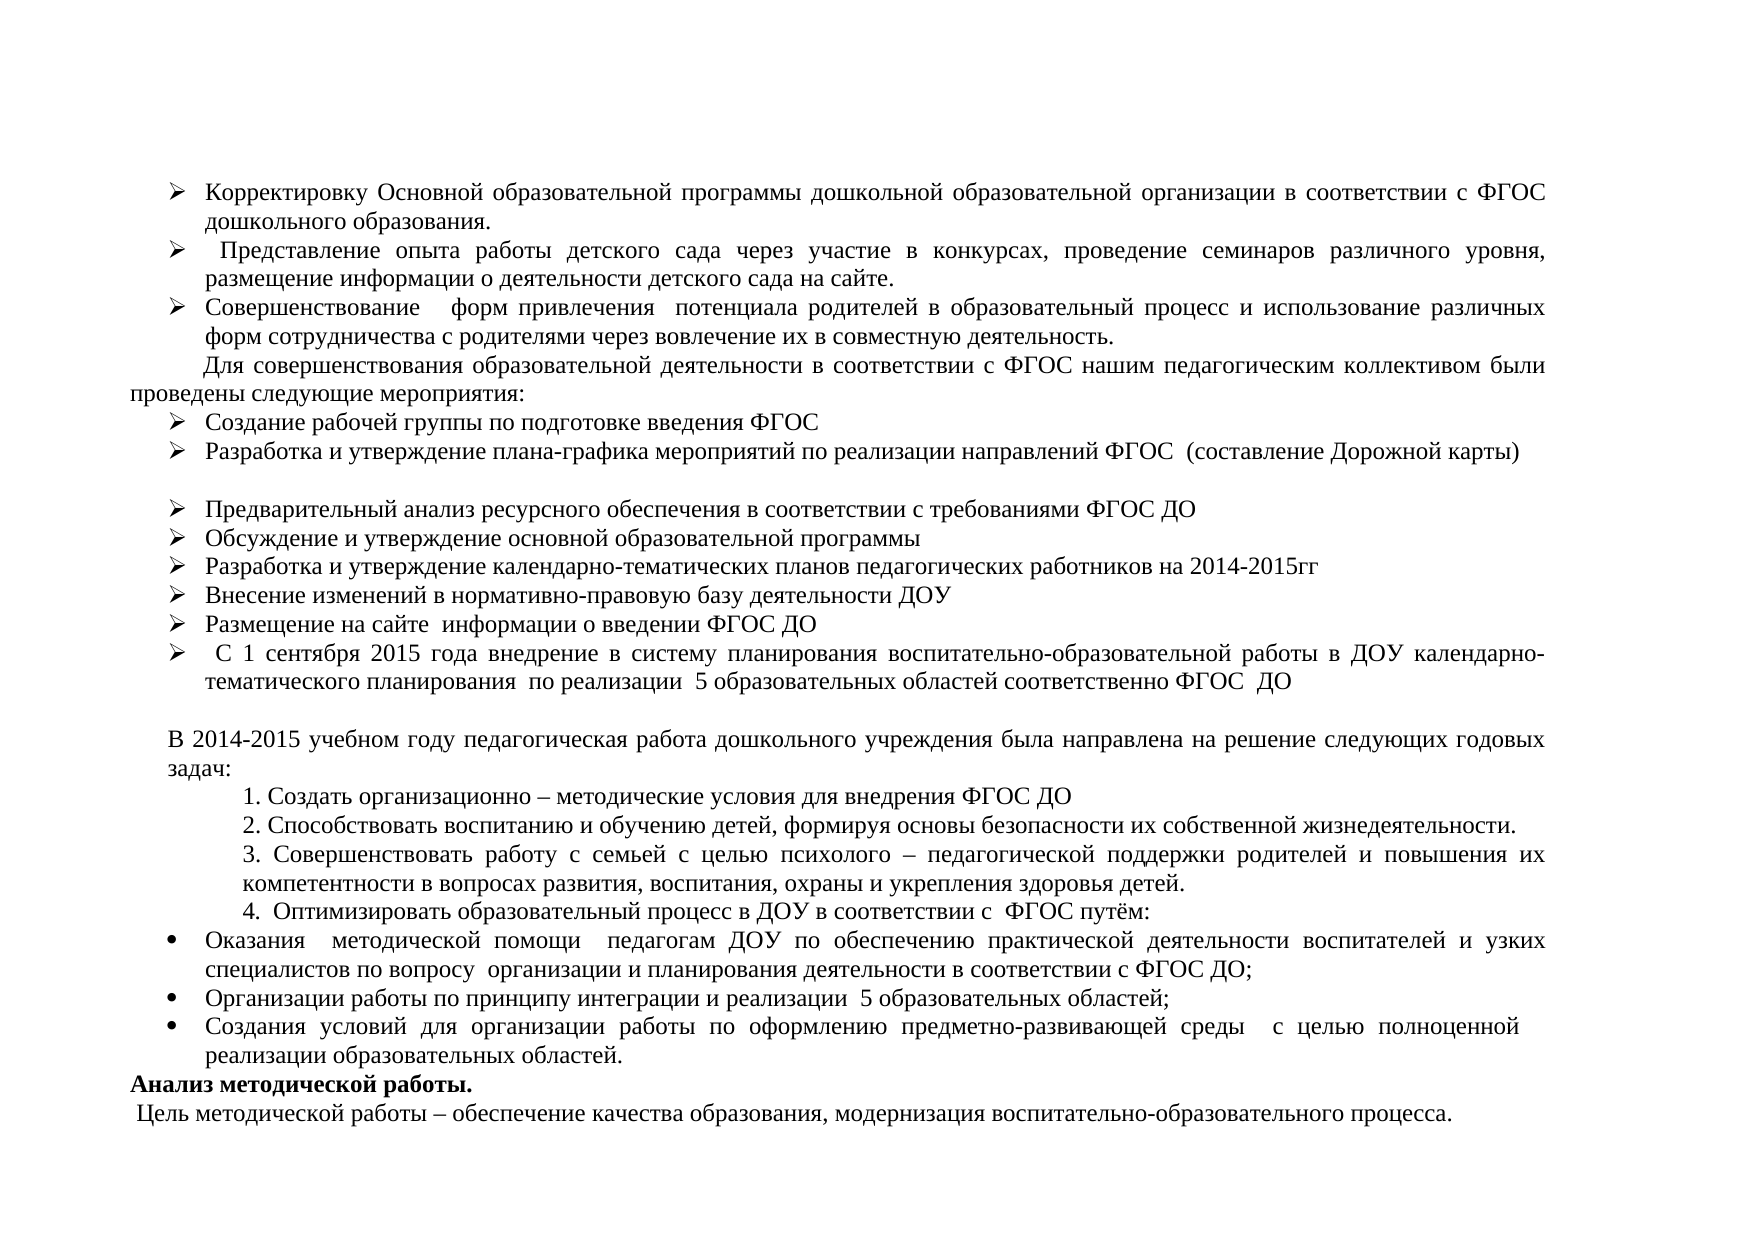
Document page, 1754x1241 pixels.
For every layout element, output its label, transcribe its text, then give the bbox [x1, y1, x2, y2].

list Внесение изменений в нормативно-правовую базу деятельности ДОУ [167, 609, 1547, 638]
list Организации работы по принципу интеграции и реализации 5 образовательных областей; [167, 1012, 1521, 1041]
list Корректировку Основной образовательной программы дошкольной образовательной организации в соответствии с ФГОС дошкольного образования. [167, 177, 1547, 235]
list Обсуждение и утверждение основной образовательной программы [167, 552, 1547, 581]
list Создания условий для организации работы по оформлению предметно-развивающей среды с целью полноценной реализации образовательных областей. [167, 1041, 1521, 1098]
list Создание рабочей группы по подготовке введения ФГОС [167, 407, 1547, 436]
list Совершенствование форм привлечения потенциала родителей в образовательный процесс и использование различных форм сотрудничества с родителями через вовлечение их в совместную деятельность. [167, 292, 1547, 350]
list Представление опыта работы детского сада через участие в конкурсах, проведение семинаров различного уровня, размещение информации о деятельности детского сада на сайте. [167, 235, 1547, 292]
list С 1 сентября 2015 года внедрение в систему планирования воспитательно-образовательной работы в ДОУ календарно-тематического планирования по реализации 5 образовательных областей соответственно ФГОС ДО [167, 667, 1547, 724]
text 3. Совершенствовать работу с семьей с целью психолого – педагогической поддержки родителей и повышения их компетентности в вопросах развития, воспитания, охраны и укрепления здоровья детей. [242, 868, 1547, 926]
text В 2014-2015 учебном году педагогическая работа дошкольного учреждения была направлена на решение следующих годовых задач: [167, 753, 1547, 811]
text Для совершенствования образовательной деятельности в соответствии с ФГОС нашим педагогическим коллективом были проведены следующие мероприятия: [130, 350, 1547, 407]
list Разработка и утверждение календарно-тематических планов педагогических работников на 2014-2015гг [167, 581, 1547, 609]
text Анализ методической работы. [130, 1098, 1521, 1127]
list Предварительный анализ ресурсного обеспечения в соответствии с требованиями ФГОС ДО [167, 494, 1547, 523]
list Разработка и утверждение плана-графика мероприятий по реализации направлений ФГОС (составление Дорожной карты) [167, 436, 1547, 465]
list Оказания методической помощи педагогам ДОУ по обеспечению практической деятельности воспитателей и узких специалистов по вопросу организации и планирования деятельности в соответствии с ФГОС ДО; [167, 954, 1547, 1012]
text 4. Оптимизировать образовательный процесс в ДОУ в соответствии с ФГОС путём: [242, 926, 1547, 954]
text 1. Создать организационно – методические условия для внедрения ФГОС ДО [242, 811, 1547, 839]
list Размещение на сайте информации о введении ФГОС ДО [167, 638, 1547, 667]
text 2. Способствовать воспитанию и обучению детей, формируя основы безопасности их собственной жизнедеятельности. [242, 839, 1547, 868]
